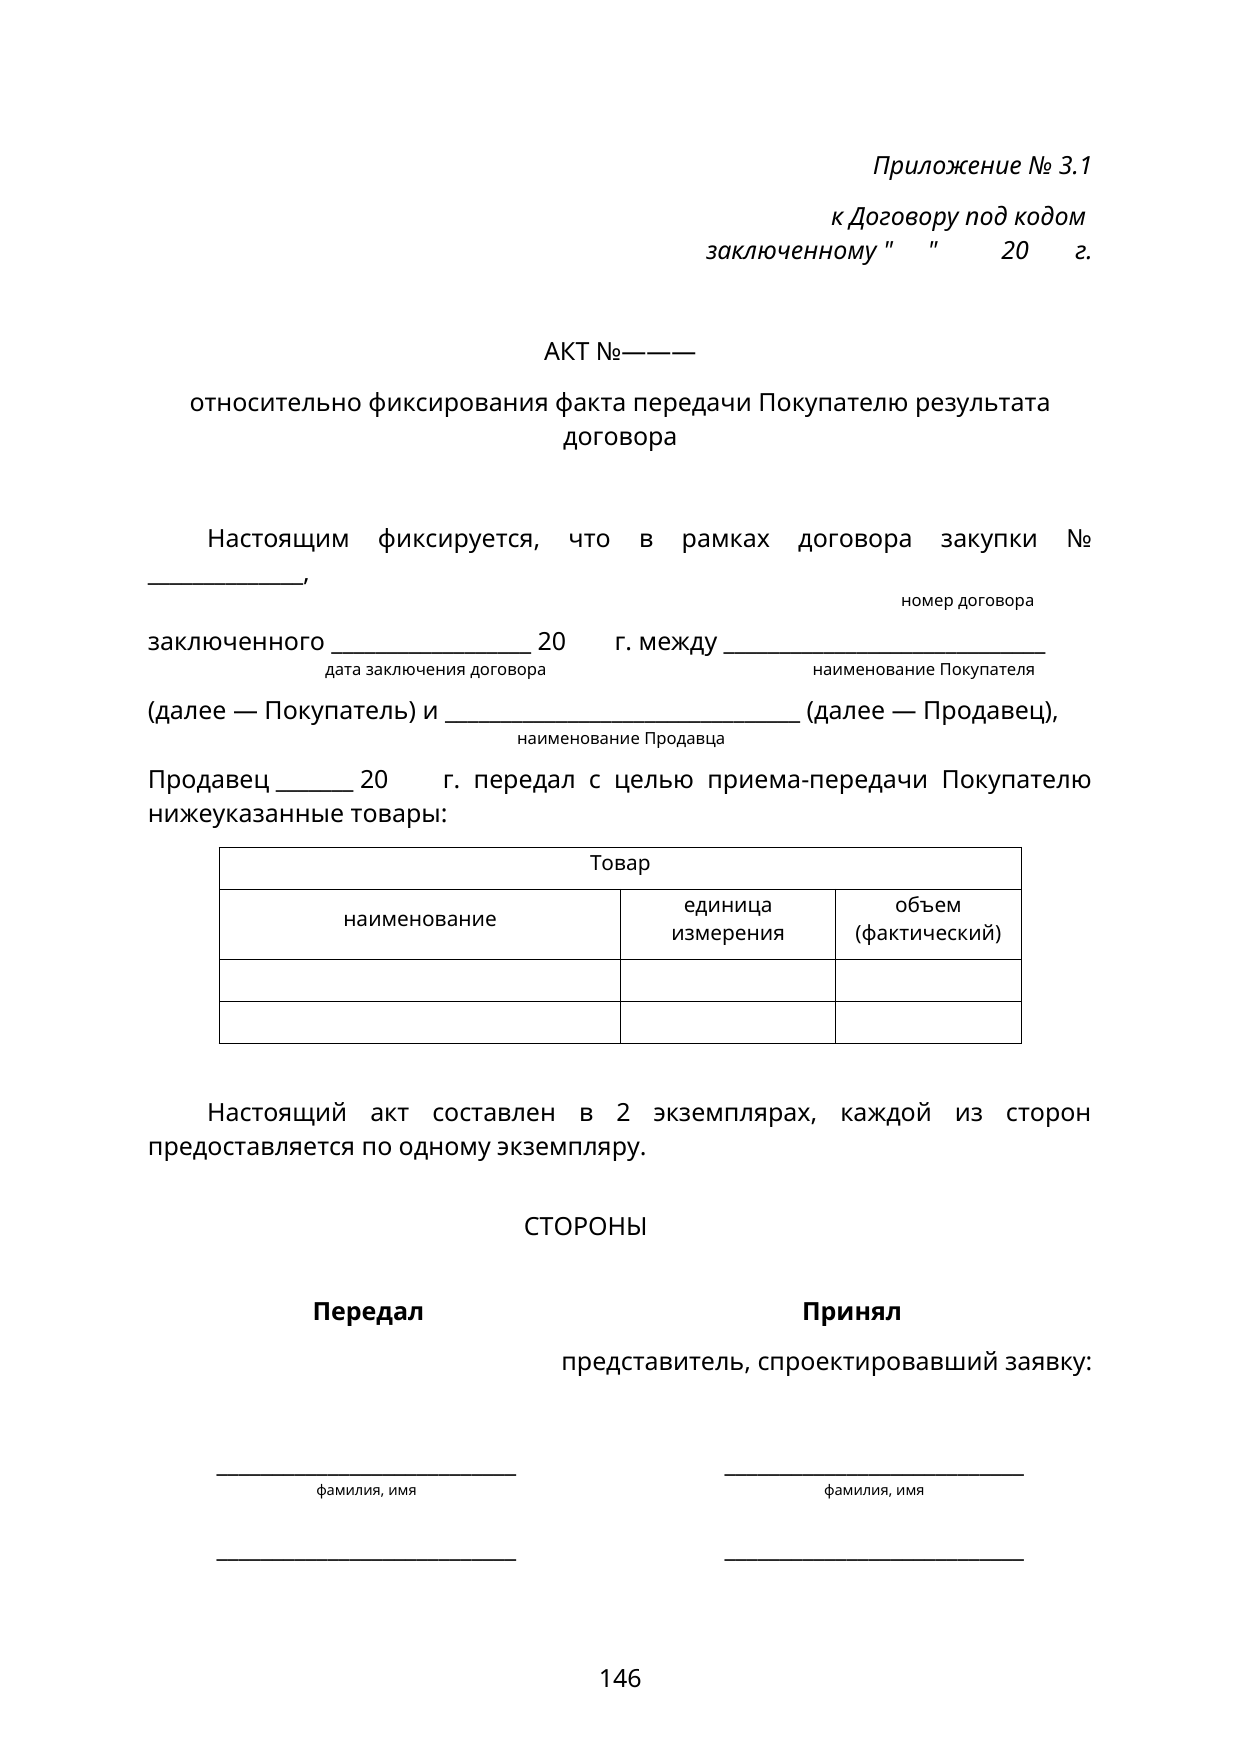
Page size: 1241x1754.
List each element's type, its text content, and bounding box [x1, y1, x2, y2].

text номер договора [901, 588, 1092, 611]
table_cell единица измерения [621, 890, 835, 959]
text (далее — Покупатель) и ________________________________ (далее — Продавец), [148, 693, 1093, 727]
text наименование Продавца [517, 727, 1130, 749]
table_cell объем (фактический) [836, 890, 1021, 959]
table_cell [112, 1530, 620, 1564]
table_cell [620, 1530, 1128, 1564]
table_cell [220, 960, 620, 1001]
text Продавец _______ 20 г. передал с целью приема-передачи Покупателю нижеуказанные товары: [148, 762, 1092, 830]
text дата заключения договора наименование Покупателя [325, 658, 1130, 680]
text представитель, спроектировавший заявку: [148, 1344, 1092, 1378]
table_cell [220, 1002, 620, 1043]
text АКТ №——— [148, 334, 1092, 368]
text СТОРОНЫ [148, 1208, 1092, 1243]
table_header Передал [136, 1293, 600, 1344]
text Настоящий акт составлен в 2 экземплярах, каждой из сторон предоставляется по одному экземпляру. [148, 1095, 1092, 1163]
table_cell наименование [220, 890, 620, 959]
table_header Товар [220, 848, 1021, 889]
table_cell [621, 960, 835, 1001]
table_header Принял [600, 1293, 1104, 1344]
table_cell [621, 1002, 835, 1043]
table_header ___________________________ фамилия, имя [112, 1446, 620, 1530]
text заключенного __________________ 20 г. между _____________________________ [148, 623, 1092, 658]
text Настоящим фиксируется, что в рамках договора закупки № ______________, [148, 520, 1092, 588]
text относительно фиксирования факта передачи Покупателю результата договора [148, 385, 1092, 453]
table_cell [836, 1002, 1021, 1043]
text Приложение № 3.1 [148, 148, 1092, 182]
table_cell [836, 960, 1021, 1001]
text к Договору под кодом заключенному " " 20 г. [148, 198, 1092, 267]
table_header ___________________________ фамилия, имя [620, 1446, 1128, 1530]
